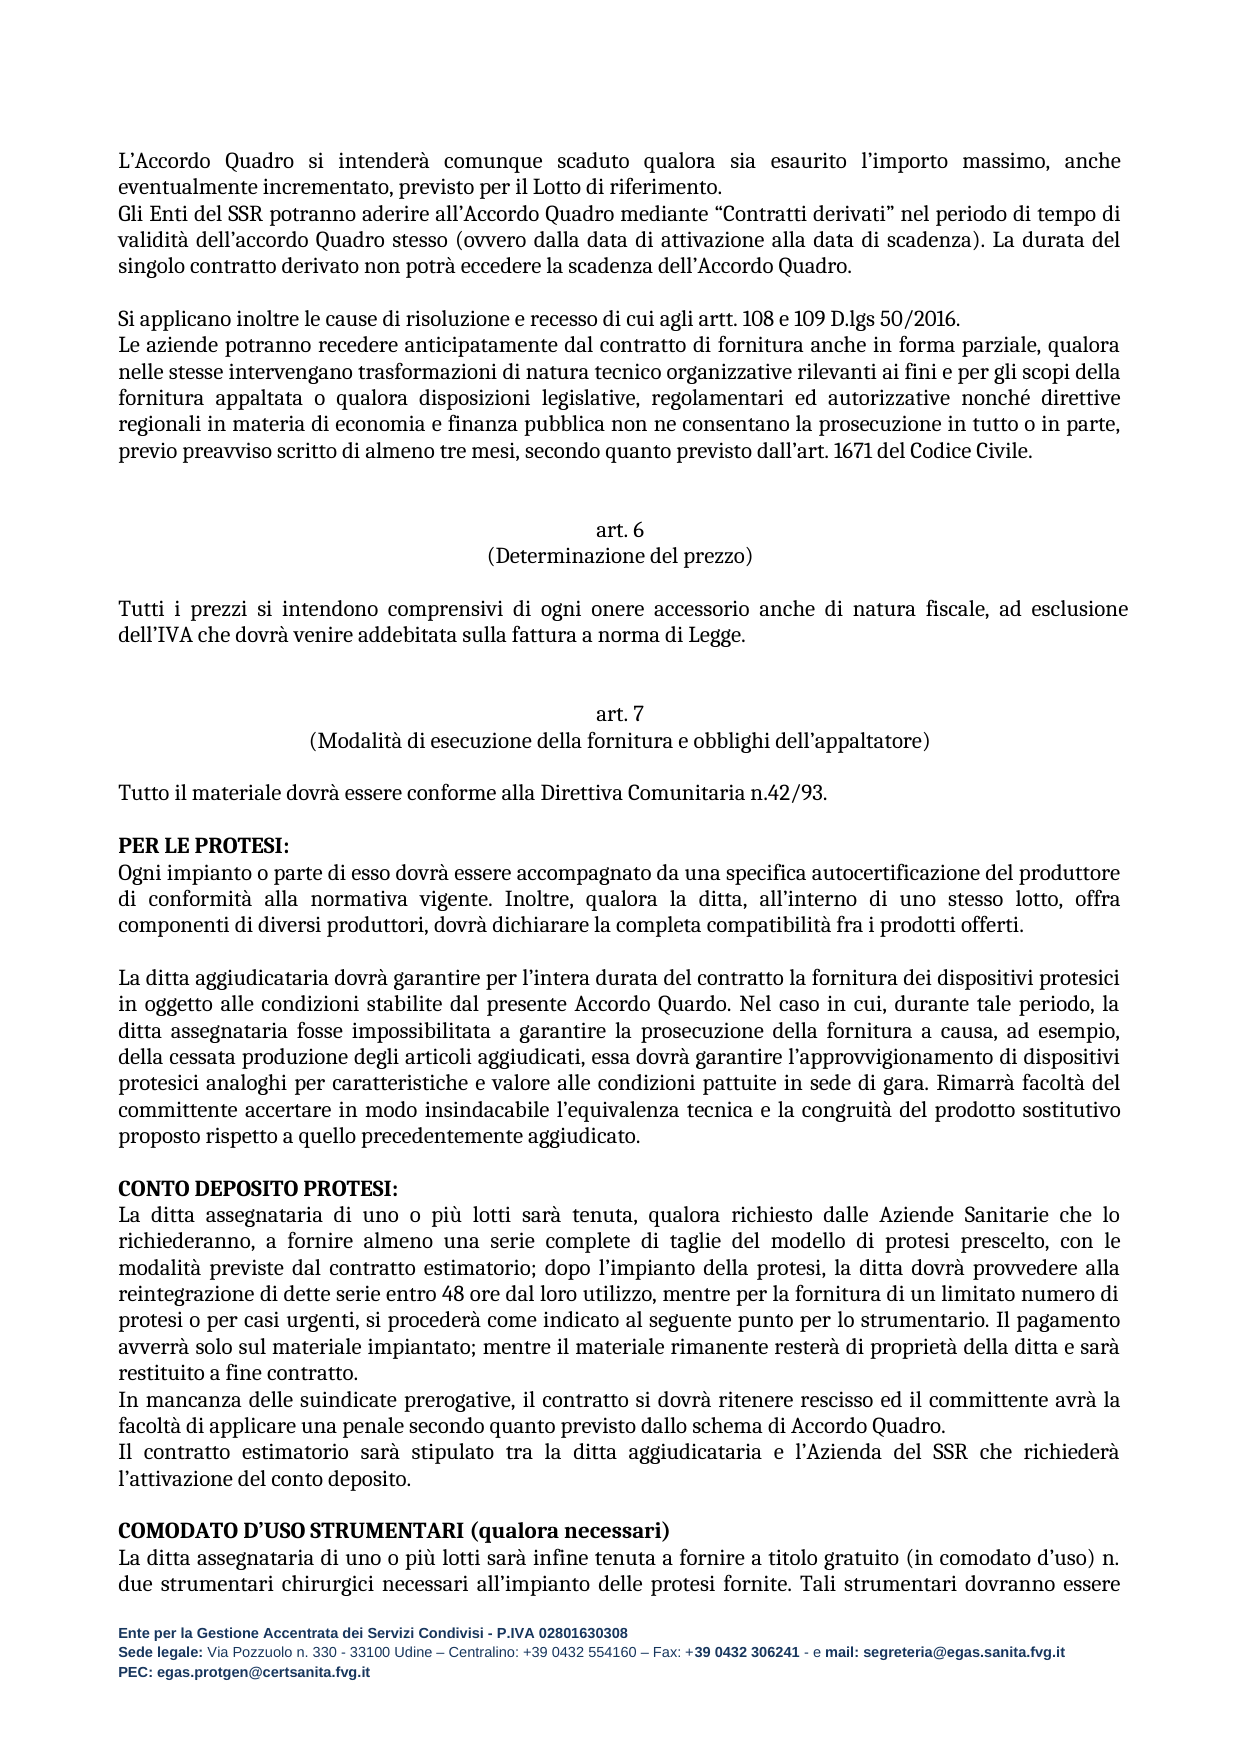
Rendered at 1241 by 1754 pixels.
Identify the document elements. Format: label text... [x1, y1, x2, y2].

text La ditta assegnataria di uno o più lotti sarà tenuta, qualora richiesto dalle Aziende Sanitarie che lo richiederanno, a fornire almeno una serie complete di taglie del modello di protesi prescelto, con le modalità previste dal contratto estimatorio; dopo l’impianto della protesi, la ditta dovrà provvedere alla reintegrazione di dette serie entro 48 ore dal loro utilizzo, mentre per la fornitura di un limitato numero di protesi o per casi urgenti, si procederà come indicato al seguente punto per lo strumentario. Il pagamento avverrà solo sul materiale impiantato; mentre il materiale rimanente resterà di proprietà della ditta e sarà restituito a fine contratto. [118, 1202, 1122, 1386]
text COMODATO D’USO STRUMENTARI (qualora necessari) [118, 1518, 1122, 1544]
text Si applicano inoltre le cause di risoluzione e recesso di cui agli artt. 108 e 109 D.lgs 50/2016. [118, 306, 1122, 332]
text Il contratto estimatorio sarà stipulato tra la ditta aggiudicataria e l’Azienda del SSR che richiederà l’attivazione del conto deposito. [118, 1439, 1122, 1492]
text In mancanza delle suindicate prerogative, il contratto si dovrà ritenere rescisso ed il committente avrà la facoltà di applicare una penale secondo quanto previsto dallo schema di Accordo Quadro. [118, 1386, 1122, 1439]
text (Determinazione del prezzo) [118, 543, 1122, 569]
text Tutti i prezzi si intendono comprensivi di ogni onere accessorio anche di natura fiscale, ad esclusione dell’IVA che dovrà venire addebitata sulla fattura a norma di Legge. [118, 596, 1131, 648]
text (Modalità di esecuzione della fornitura e obblighi dell’appaltatore) [118, 727, 1122, 754]
text Le aziende potranno recedere anticipatamente dal contratto di fornitura anche in forma parziale, qualora nelle stesse intervengano trasformazioni di natura tecnico organizzative rilevanti ai fini e per gli scopi della fornitura appaltata o qualora disposizioni legislative, regolamentari ed autorizzative nonché direttive regionali in materia di economia e finanza pubblica non ne consentano la prosecuzione in tutto o in parte, previo preavviso scritto di almeno tre mesi, secondo quanto previsto dall’art. 1671 del Codice Civile. [118, 332, 1122, 464]
text art. 7 [118, 701, 1122, 727]
text art. 6 [118, 517, 1122, 543]
text Gli Enti del SSR potranno aderire all’Accordo Quadro mediante “Contratti derivati” nel periodo di tempo di validità dell’accordo Quadro stesso (ovvero dalla data di attivazione alla data di scadenza). La durata del singolo contratto derivato non potrà eccedere la scadenza dell’Accordo Quadro. [118, 200, 1122, 279]
text PER LE PROTESI: [118, 833, 1122, 859]
text La ditta aggiudicataria dovrà garantire per l’intera durata del contratto la fornitura dei dispositivi protesici in oggetto alle condizioni stabilite dal presente Accordo Quardo. Nel caso in cui, durante tale periodo, la ditta assegnataria fosse impossibilitata a garantire la prosecuzione della fornitura a causa, ad esempio, della cessata produzione degli articoli aggiudicati, essa dovrà garantire l’approvvigionamento di dispositivi protesici analoghi per caratteristiche e valore alle condizioni pattuite in sede di gara. Rimarrà facoltà del committente accertare in modo insindacabile l’equivalenza tecnica e la congruità del prodotto sostitutivo proposto rispetto a quello precedentemente aggiudicato. [118, 965, 1122, 1149]
text CONTO DEPOSITO PROTESI: [118, 1176, 1122, 1202]
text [118, 1544, 1122, 1597]
text L’Accordo Quadro si intenderà comunque scaduto qualora sia esaurito l’importo massimo, anche eventualmente incrementato, previsto per il Lotto di riferimento. [118, 148, 1122, 200]
text Tutto il materiale dovrà essere conforme alla Direttiva Comunitaria n.42/93. [118, 780, 1122, 807]
text Ogni impianto o parte di esso dovrà essere accompagnato da una specifica autocertificazione del produttore di conformità alla normativa vigente. Inoltre, qualora la ditta, all’interno di uno stesso lotto, offra componenti di diversi produttori, dovrà dichiarare la completa compatibilità fra i prodotti offerti. [118, 859, 1122, 938]
